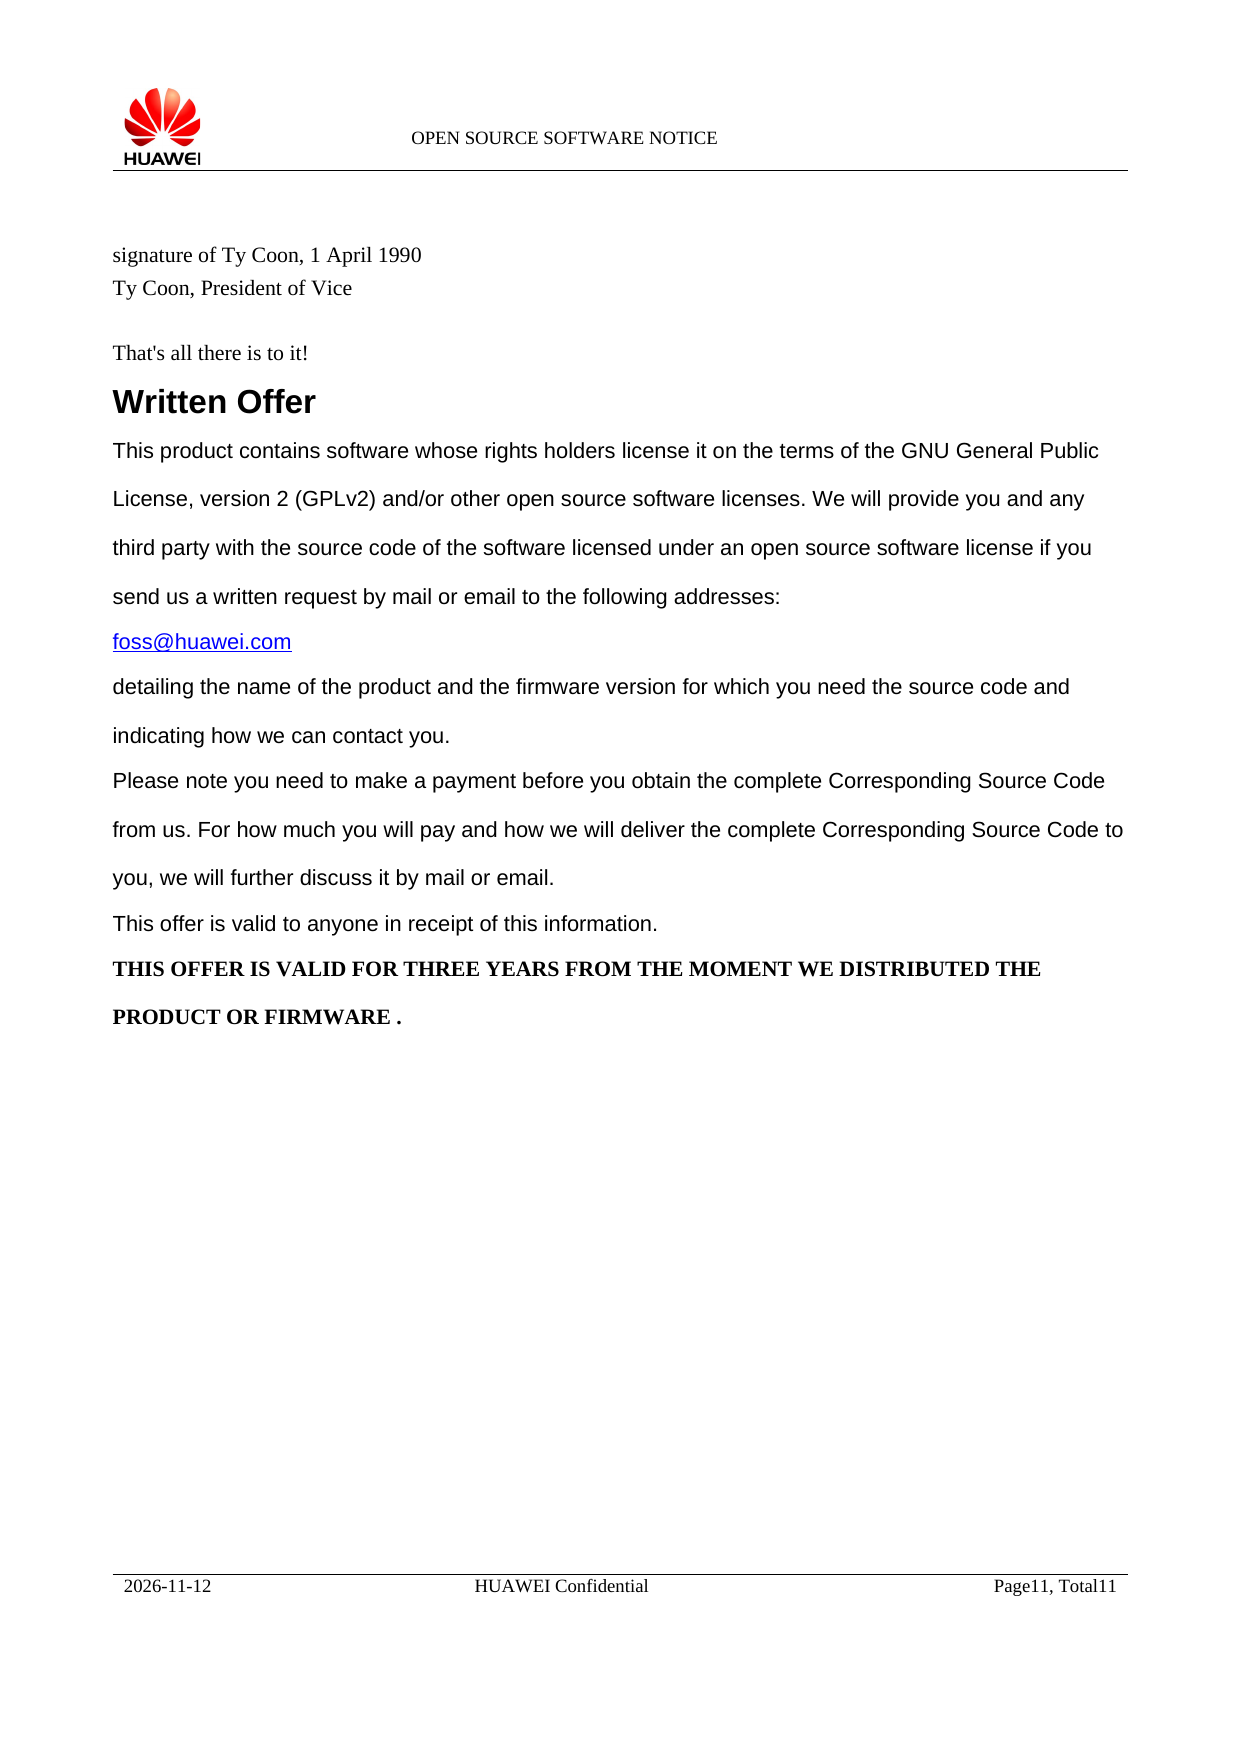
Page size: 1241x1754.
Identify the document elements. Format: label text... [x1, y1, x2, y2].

picture [124, 88, 201, 165]
text This offer is valid for three years from the moment we distributed the product or firmware . [112, 952, 1128, 1033]
text detailing the name of the product and the firmware version for which you need the source code and indicating how we can contact you. [112, 670, 1128, 752]
text Please note you need to make a payment before you obtain the complete Corresponding Source Code from us. For how much you will pay and how we will deliver the complete Corresponding Source Code to you, we will further discuss it by mail or email. [112, 764, 1128, 894]
text foss@huawei.com [112, 625, 1128, 658]
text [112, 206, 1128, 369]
text This product contains software whose rights holders license it on the terms of the GNU General Public License, version 2 (GPLv2) and/or other open source software licenses. We will provide you and any third party with the source code of the software licensed under an open source software license if you send us a written request by mail or email to the following addresses: [112, 434, 1128, 613]
text This offer is valid to anyone in receipt of this information. [112, 907, 1128, 939]
text Written Offer [112, 369, 1128, 434]
